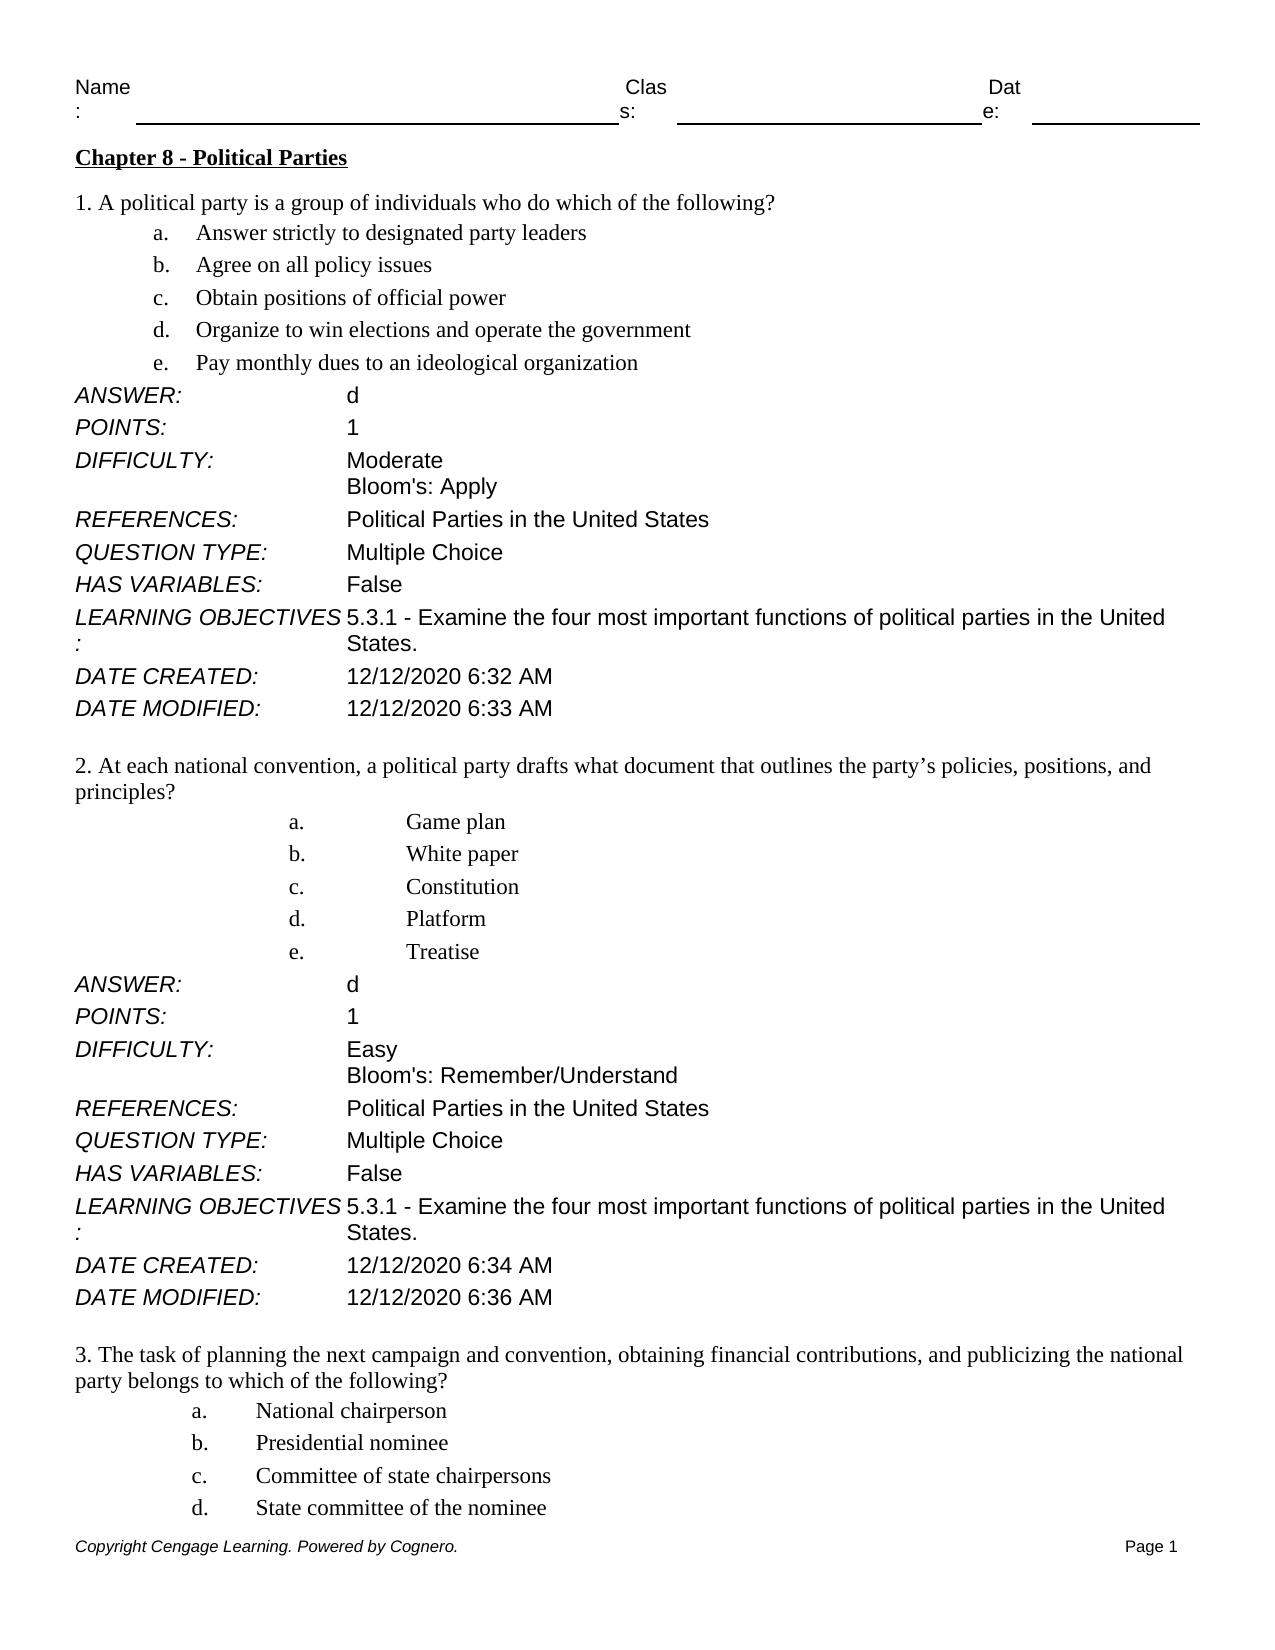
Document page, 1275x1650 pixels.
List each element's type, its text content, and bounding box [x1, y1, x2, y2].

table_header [75, 1341, 1200, 1524]
table_header 2. At each national convention, a political party drafts what document that outlines the party’s policies, positions, and principles? [75, 752, 1200, 1314]
table_header 1. A political party is a group of individuals who do which of the following? [75, 189, 1200, 725]
